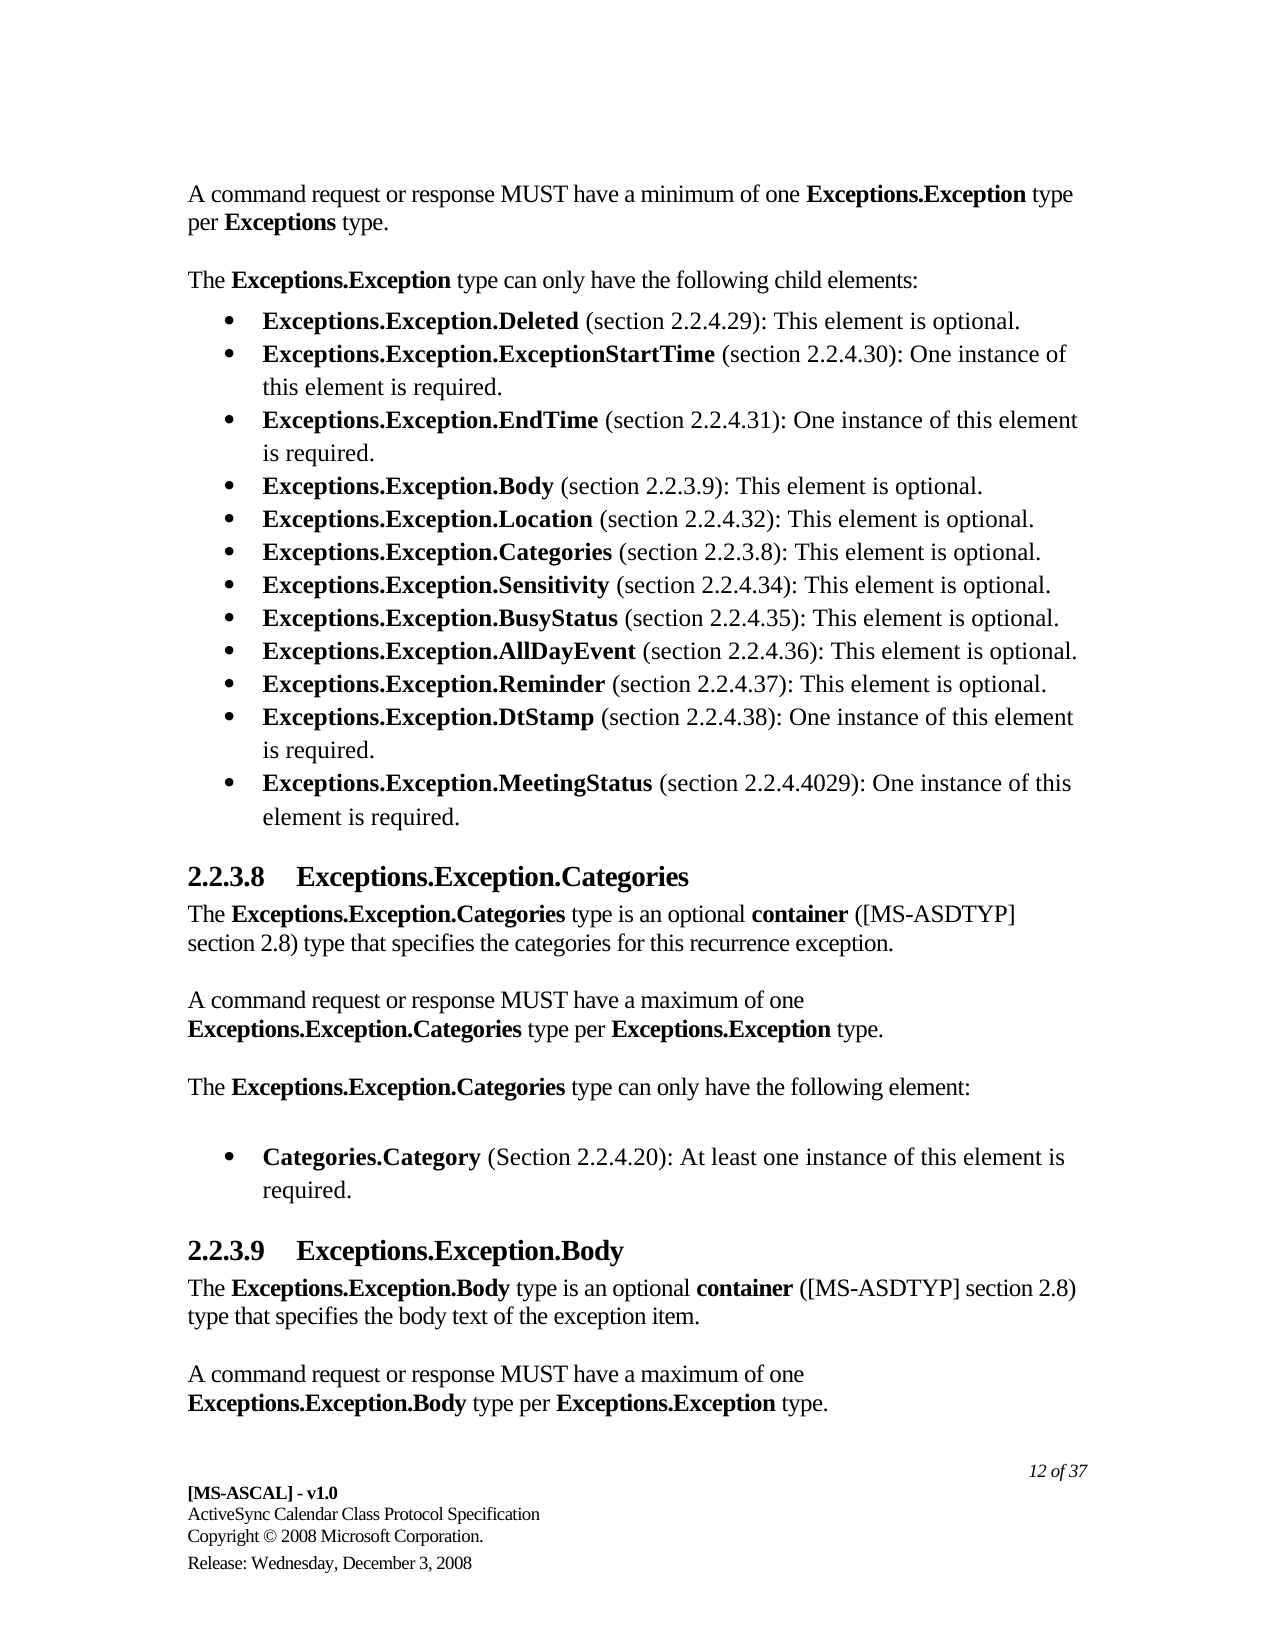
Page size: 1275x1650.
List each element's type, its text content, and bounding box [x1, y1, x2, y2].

text A command request or response MUST have a maximum of one Exceptions.Exception.Body type per Exceptions.Exception type. [187, 1359, 1087, 1416]
list Exceptions.Exception.EndTime (section 2.2.4.31): One instance of this element is required. [225, 405, 1087, 467]
text The Exceptions.Exception.Categories type is an optional container ([MS-ASDTYP] section 2.8) type that specifies the categories for this recurrence exception. [187, 899, 1087, 957]
text The Exceptions.Exception.Categories type can only have the following element: [187, 1072, 1087, 1101]
list Exceptions.Exception.Location (section 2.2.4.32): This element is optional. [225, 504, 1087, 533]
list Exceptions.Exception.BusyStatus (section 2.2.4.35): This element is optional. [225, 603, 1087, 632]
list Exceptions.Exception.MeetingStatus (section 2.2.4.4029): One instance of this element is required. [225, 768, 1087, 830]
text A command request or response MUST have a maximum of one Exceptions.Exception.Categories type per Exceptions.Exception type. [187, 986, 1087, 1043]
text A command request or response MUST have a minimum of one Exceptions.Exception type per Exceptions type. [187, 179, 1087, 236]
list Exceptions.Exception.AllDayEvent (section 2.2.4.36): This element is optional. [225, 636, 1087, 665]
list Exceptions.Exception.Deleted (section 2.2.4.29): This element is optional. [225, 306, 1087, 335]
list Exceptions.Exception.Reminder (section 2.2.4.37): This element is optional. [225, 669, 1087, 698]
list Exceptions.Exception.Sensitivity (section 2.2.4.34): This element is optional. [225, 570, 1087, 599]
list Exceptions.Exception.DtStamp (section 2.2.4.38): One instance of this element is required. [225, 702, 1087, 764]
text The Exceptions.Exception type can only have the following child elements: [187, 265, 1087, 294]
list Exceptions.Exception.ExceptionStartTime (section 2.2.4.30): One instance of this element is required. [225, 339, 1087, 401]
list Categories.Category (Section 2.2.4.20): At least one instance of this element is required. [225, 1142, 1087, 1204]
list Exceptions.Exception.Categories (section 2.2.3.8): This element is optional. [225, 537, 1087, 566]
subtitle Exceptions.Exception.Categories [187, 859, 1087, 893]
text The Exceptions.Exception.Body type is an optional container ([MS-ASDTYP] section 2.8) type that specifies the body text of the exception item. [187, 1273, 1087, 1330]
list Exceptions.Exception.Body (section 2.2.3.9): This element is optional. [225, 471, 1087, 500]
subtitle Exceptions.Exception.Body [187, 1233, 1087, 1266]
